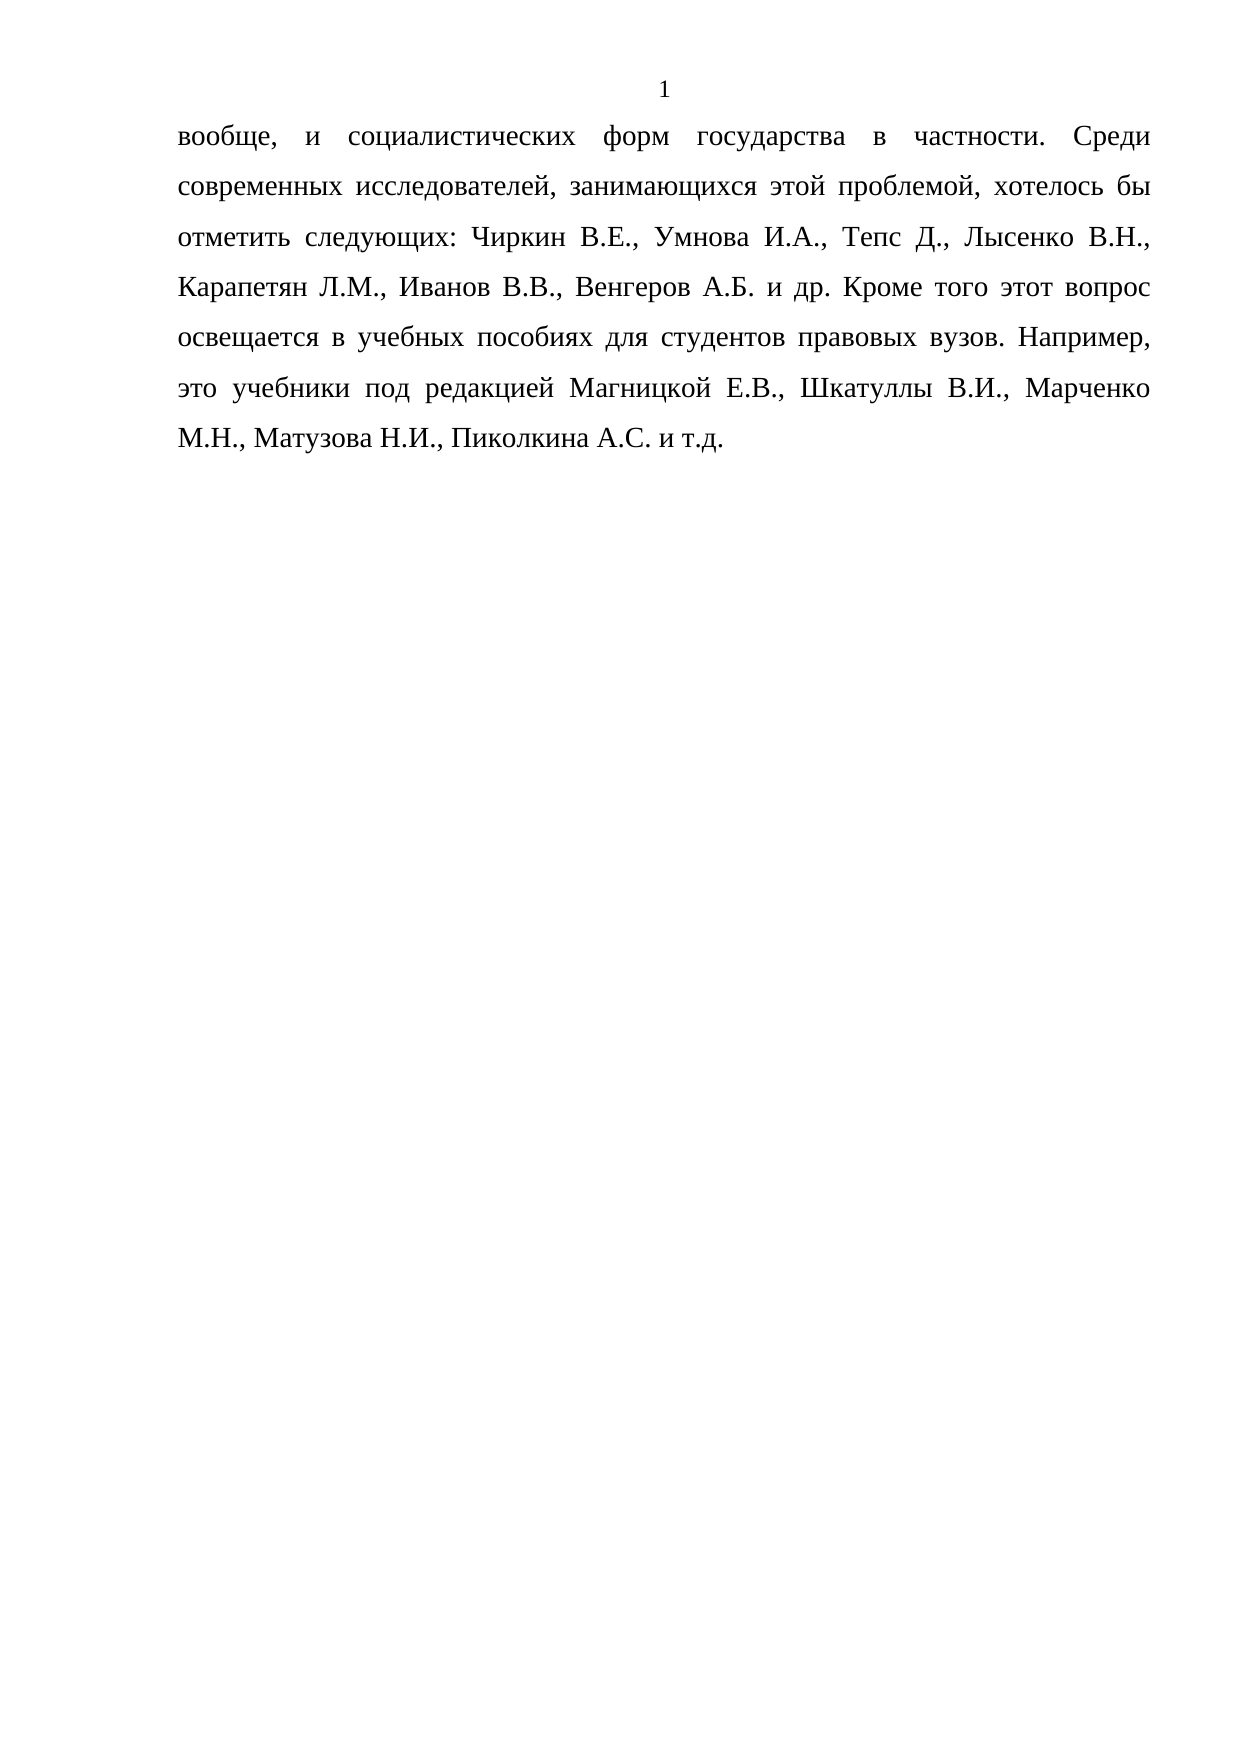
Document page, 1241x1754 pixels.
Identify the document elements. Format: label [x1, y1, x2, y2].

text [177, 118, 1152, 453]
